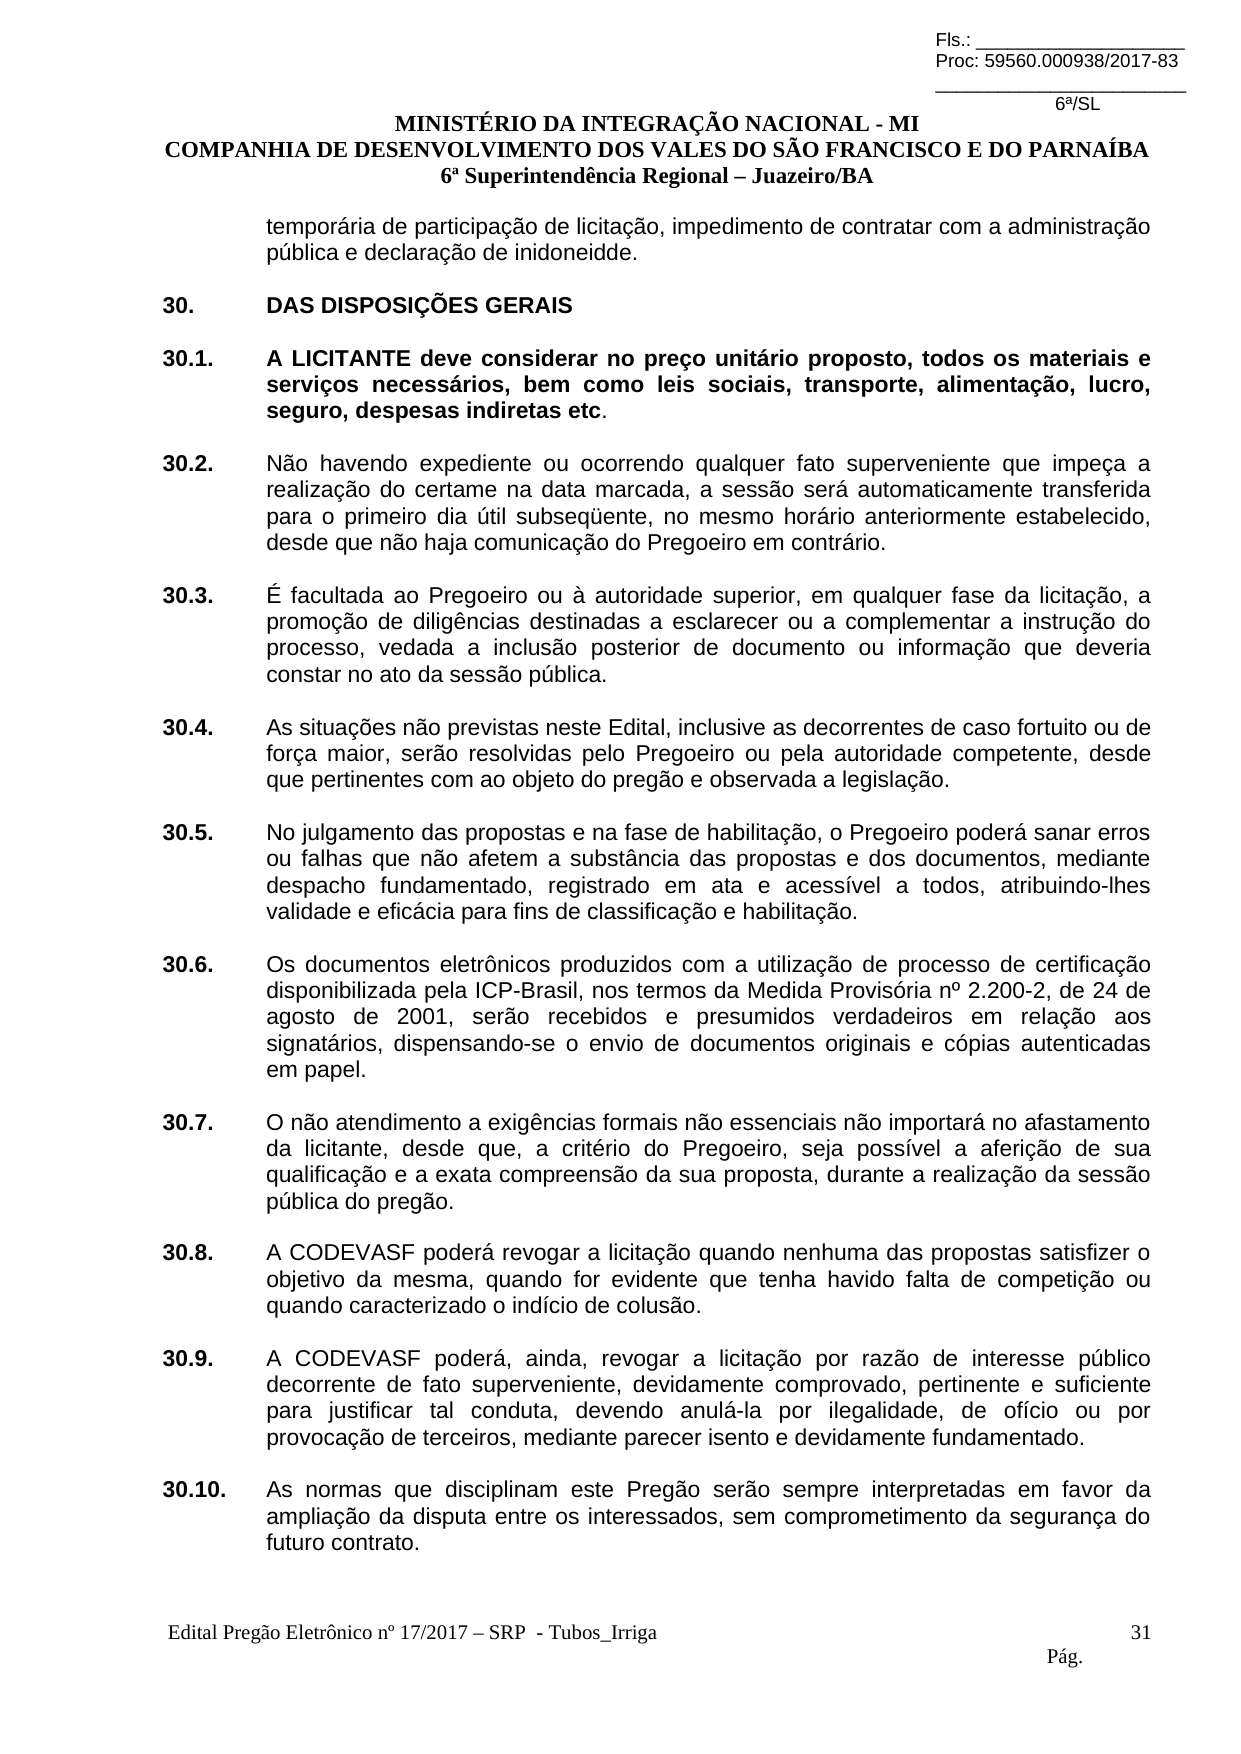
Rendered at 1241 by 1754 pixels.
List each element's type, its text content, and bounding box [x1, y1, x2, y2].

list No julgamento das propostas e na fase de habilitação, o Pregoeiro poderá sanar erros ou falhas que não afetem a substância das propostas e dos documentos, mediante despacho fundamentado, registrado em ata e acessível a todos, atribuindo-lhes validade e eficácia para fins de classificação e habilitação. [162, 819, 1152, 924]
list Os documentos eletrônicos produzidos com a utilização de processo de certificação disponibilizada pela ICP-Brasil, nos termos da Medida Provisória nº 2.200-2, de 24 de agosto de 2001, serão recebidos e presumidos verdadeiros em relação aos signatários, dispensando-se o envio de documentos originais e cópias autenticadas em papel. [162, 951, 1152, 1082]
list Não havendo expediente ou ocorrendo qualquer fato superveniente que impeça a realização do certame na data marcada, a sessão será automaticamente transferida para o primeiro dia útil subseqüente, no mesmo horário anteriormente estabelecido, desde que não haja comunicação do Pregoeiro em contrário. [162, 450, 1152, 555]
list O não atendimento a exigências formais não essenciais não importará no afastamento da licitante, desde que, a critério do Pregoeiro, seja possível a aferição de sua qualificação e a exata compreensão da sua proposta, durante a realização da sessão pública do pregão. [162, 1109, 1152, 1214]
list É facultada ao Pregoeiro ou à autoridade superior, em qualquer fase da licitação, a promoção de diligências destinadas a esclarecer ou a complementar a instrução do processo, vedada a inclusão posterior de documento ou informação que deveria constar no ato da sessão pública. [162, 582, 1152, 687]
list A CODEVASF poderá revogar a licitação quando nenhuma das propostas satisfizer o objetivo da mesma, quando for evidente que tenha havido falta de competição ou quando caracterizado o indício de colusão. [162, 1239, 1152, 1318]
list DAS DISPOSIÇÕES GERAIS [162, 292, 1152, 318]
list As normas que disciplinam este Pregão serão sempre interpretadas em favor da ampliação da disputa entre os interessados, sem comprometimento da segurança do futuro contrato. [162, 1476, 1152, 1555]
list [162, 213, 1152, 265]
list As situações não previstas neste Edital, inclusive as decorrentes de caso fortuito ou de força maior, serão resolvidas pelo Pregoeiro ou pela autoridade competente, desde que pertinentes com ao objeto do pregão e observada a legislação. [162, 713, 1152, 792]
list A CODEVASF poderá, ainda, revogar a licitação por razão de interesse público decorrente de fato superveniente, devidamente comprovado, pertinente e suficiente para justificar tal conduta, devendo anulá-la por ilegalidade, de ofício ou por provocação de terceiros, mediante parecer isento e devidamente fundamentado. [162, 1344, 1152, 1450]
list A LICITANTE deve considerar no preço unitário proposto, todos os materiais e serviços necessários, bem como leis sociais, transporte, alimentação, lucro, seguro, despesas indiretas etc. [162, 344, 1152, 423]
